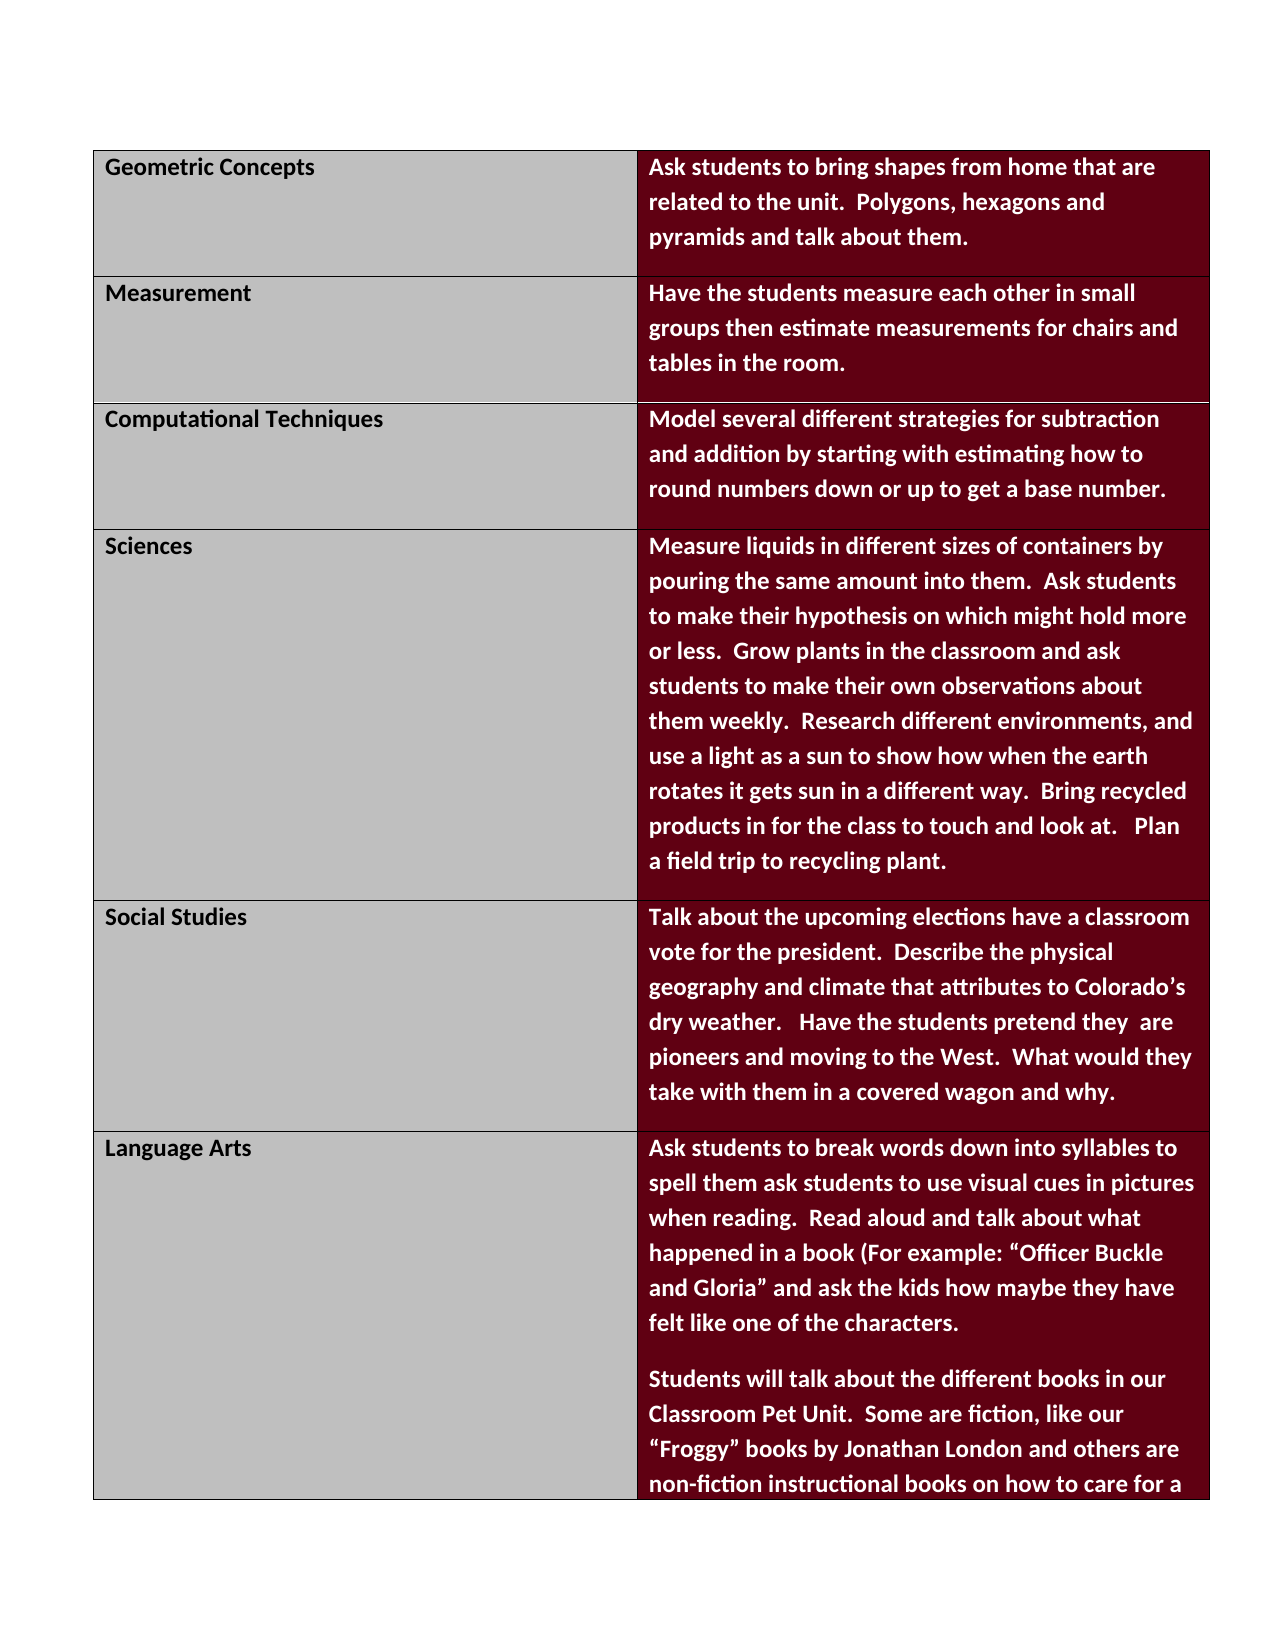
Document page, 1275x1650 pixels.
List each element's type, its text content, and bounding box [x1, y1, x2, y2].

table_cell Language Arts [94, 1132, 637, 1499]
table_cell Ask students to bring shapes from home that are related to the unit. Polygons, hexagons and pyramids and talk about them. [638, 151, 1209, 276]
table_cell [638, 1132, 1209, 1499]
table_cell Measurement [94, 277, 637, 402]
table_cell Social Studies [94, 901, 637, 1131]
table_cell Measure liquids in different sizes of containers by pouring the same amount into them. Ask students to make their hypothesis on which might hold more or less. Grow plants in the classroom and ask students to make their own observations about them weekly. Research different environments, and use a light as a sun to show how when the earth rotates it gets sun in a different way. Bring recycled products in for the class to touch and look at. Plan a field trip to recycling plant. [638, 530, 1209, 900]
table_cell Geometric Concepts [94, 151, 637, 276]
table_cell Computational Techniques [94, 404, 637, 529]
table_cell Model several different strategies for subtraction and addition by starting with estimating how to round numbers down or up to get a base number. [638, 404, 1209, 529]
table_cell Talk about the upcoming elections have a classroom vote for the president. Describe the physical geography and climate that attributes to Colorado’s dry weather. Have the students pretend they are pioneers and moving to the West. What would they take with them in a covered wagon and why. [638, 901, 1209, 1131]
table_cell Have the students measure each other in small groups then estimate measurements for chairs and tables in the room. [638, 277, 1209, 402]
table_cell Sciences [94, 530, 637, 900]
